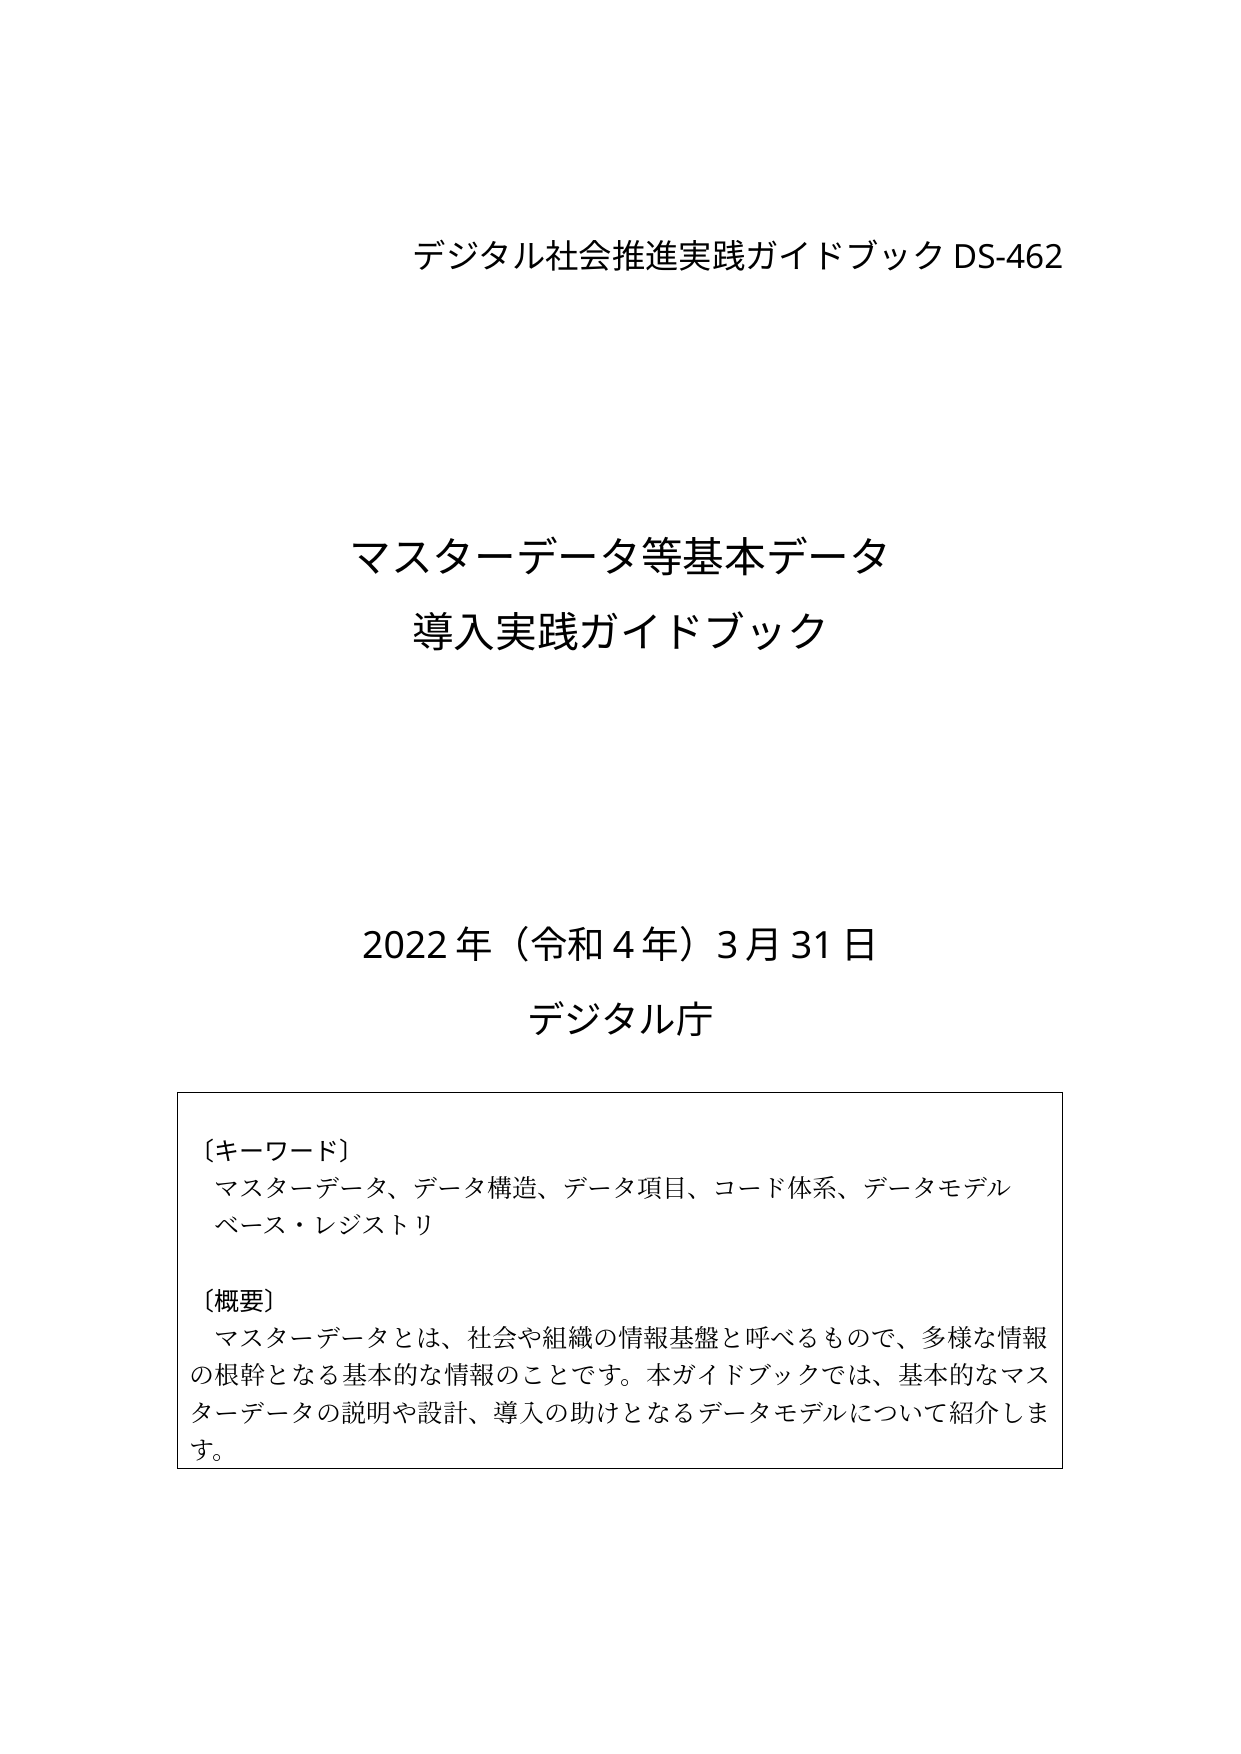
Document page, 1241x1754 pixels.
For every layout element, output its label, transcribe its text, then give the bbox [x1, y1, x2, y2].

text デジタル社会推進実践ガイドブック DS-462 [177, 217, 1063, 292]
subtitle デジタル庁 [177, 979, 1063, 1054]
subtitle 2022年（令和4年）3月31日 [177, 904, 1063, 979]
title マスターデータ等基本データ 導入実践ガイドブック [177, 517, 1063, 667]
table_header 〔キーワード〕 マスターデータ、データ構造、データ項目、コード体系、データモデル ベース・レジストリ 〔概要〕 マスターデータとは、社会や組織の情報基盤と呼べるもので、多様な情報の根幹となる基本的な情報のことです。本ガイドブックでは、基本的なマスターデータの説明や設計、導入の助けとなるデータモデルについて紹介します。 [178, 1093, 1062, 1468]
